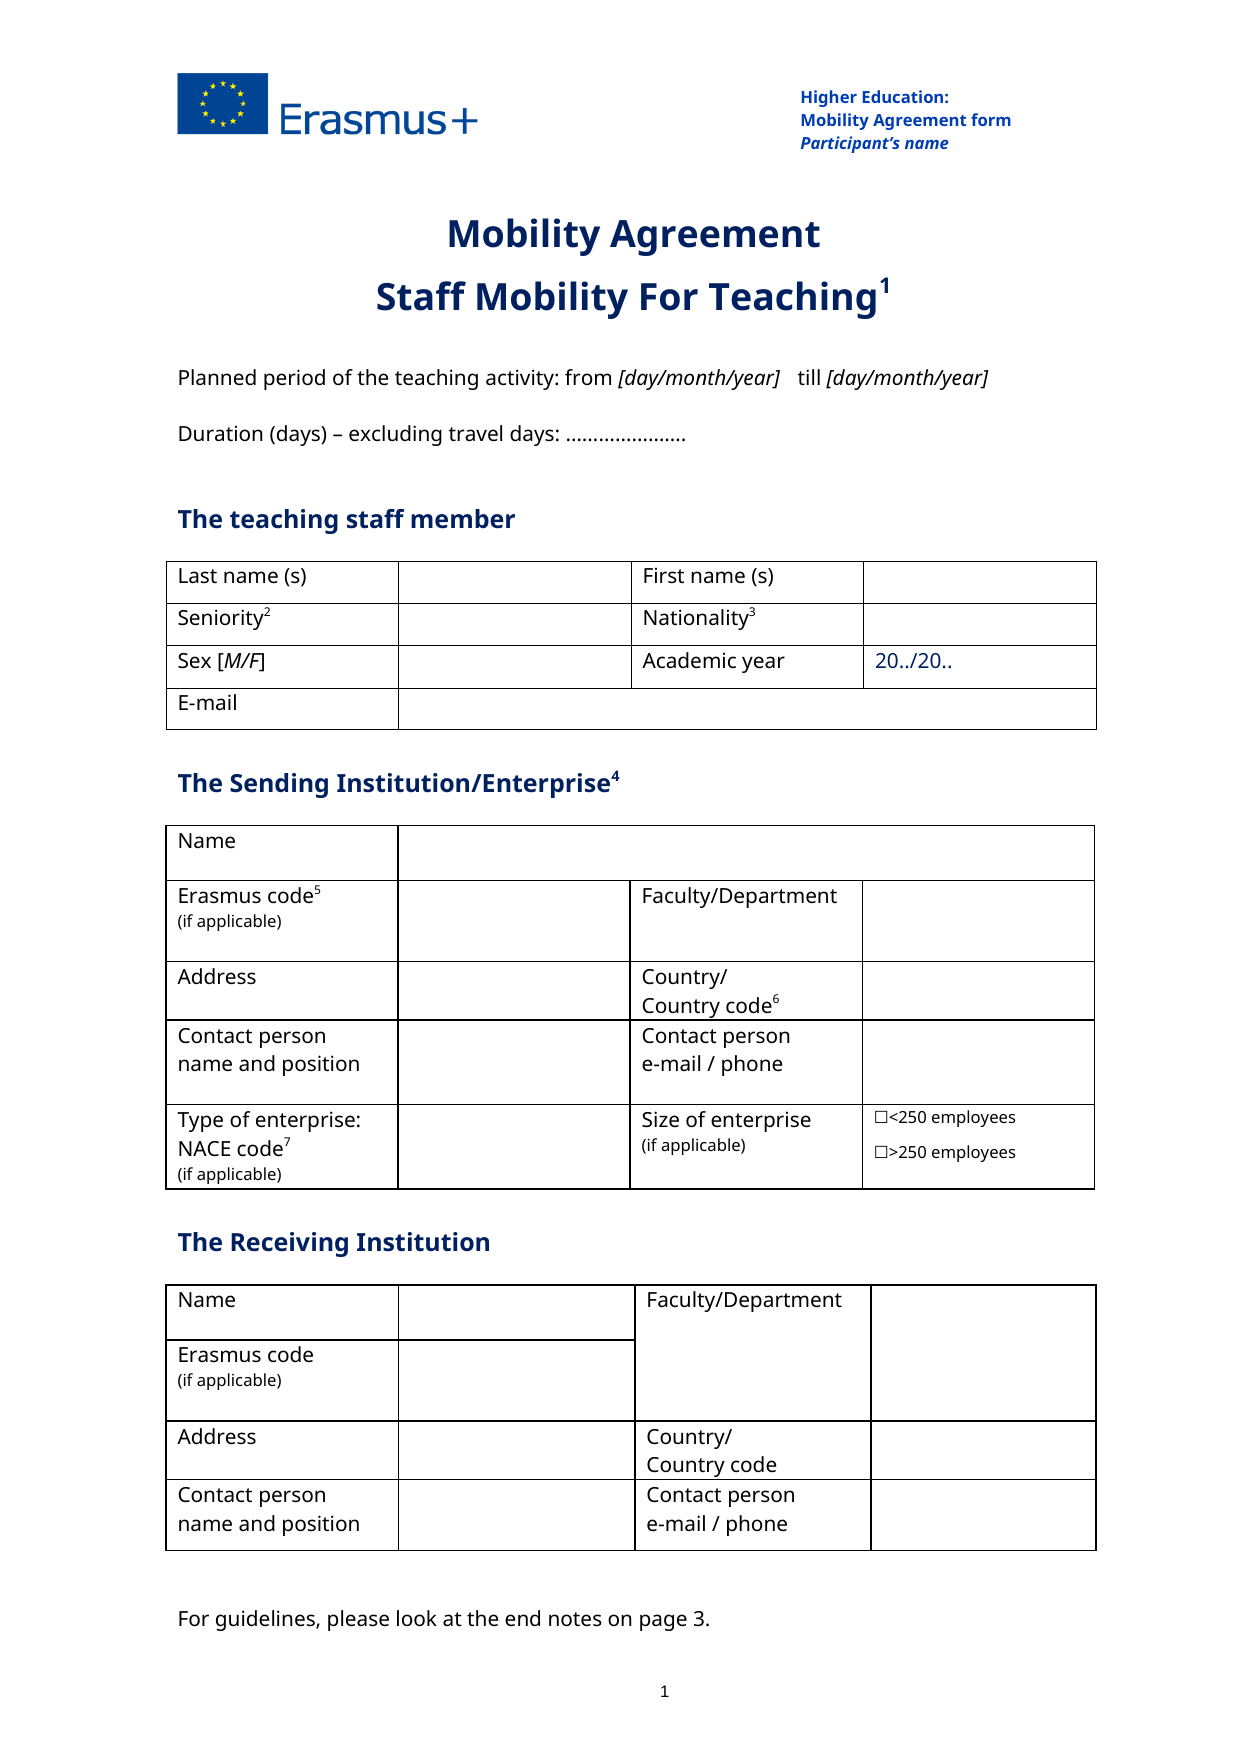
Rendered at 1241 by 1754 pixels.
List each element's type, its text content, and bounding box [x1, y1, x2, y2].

table_cell Contact person e-mail / phone [636, 1480, 870, 1549]
text The teaching staff member [177, 501, 1196, 536]
table_cell [399, 962, 629, 1019]
table_header [864, 562, 1096, 602]
table_header [399, 1286, 634, 1339]
table_cell Contact person name and position [167, 1021, 397, 1104]
table_cell [399, 1341, 634, 1420]
table_cell Faculty/Department [631, 881, 862, 961]
table_cell [864, 604, 1096, 645]
table_cell <250 employees >250 employees [863, 1105, 1094, 1188]
table_cell Address [167, 962, 397, 1019]
table_header Name [167, 1286, 398, 1339]
table_cell Size of enterprise (if applicable) [631, 1105, 862, 1188]
table_cell Sex [M/F] [167, 646, 398, 687]
text Mobility Agreement [177, 207, 1089, 258]
table_cell [863, 962, 1094, 1019]
table_cell [399, 689, 1096, 729]
table_cell Contact person name and position [167, 1480, 398, 1549]
table_header [872, 1286, 1095, 1420]
table_cell [863, 1021, 1094, 1104]
table_cell [872, 1480, 1095, 1549]
table_cell [399, 1480, 634, 1549]
table_cell Type of enterprise: NACE code (if applicable) [167, 1105, 397, 1188]
table_header [399, 562, 631, 602]
table_cell [399, 604, 631, 645]
table_cell [399, 1105, 629, 1188]
table_cell [399, 646, 631, 687]
table_cell [872, 1422, 1095, 1479]
text Staff Mobility For Teaching [177, 271, 1089, 322]
table_header Name [167, 826, 397, 880]
table_cell E-mail [167, 689, 398, 729]
table_cell Address [167, 1422, 398, 1479]
table_cell 20../20.. [864, 646, 1096, 687]
table_header Last name (s) [167, 562, 398, 602]
table_header Faculty/Department [636, 1286, 870, 1420]
subtitle For guidelines, please look at the end notes on page 3. [177, 1604, 1092, 1633]
text Duration (days) – excluding travel days: …………………. [177, 419, 1092, 448]
table_header First name (s) [632, 562, 863, 602]
table_header [399, 826, 1094, 880]
text Planned period of the teaching activity: from [day/month/year] till [day/month/year] [177, 363, 1092, 391]
table_cell Contact person e-mail / phone [631, 1021, 862, 1104]
table_cell [399, 1021, 629, 1104]
table_cell [399, 881, 629, 961]
text The Sending Institution/Enterprise [177, 766, 1196, 800]
table_cell Seniority [167, 604, 398, 645]
picture [177, 73, 478, 135]
table_cell [399, 1422, 634, 1479]
table_cell Nationality [632, 604, 863, 645]
text The Receiving Institution [177, 1225, 1196, 1259]
table_cell Academic year [632, 646, 863, 687]
table_cell [863, 881, 1094, 961]
